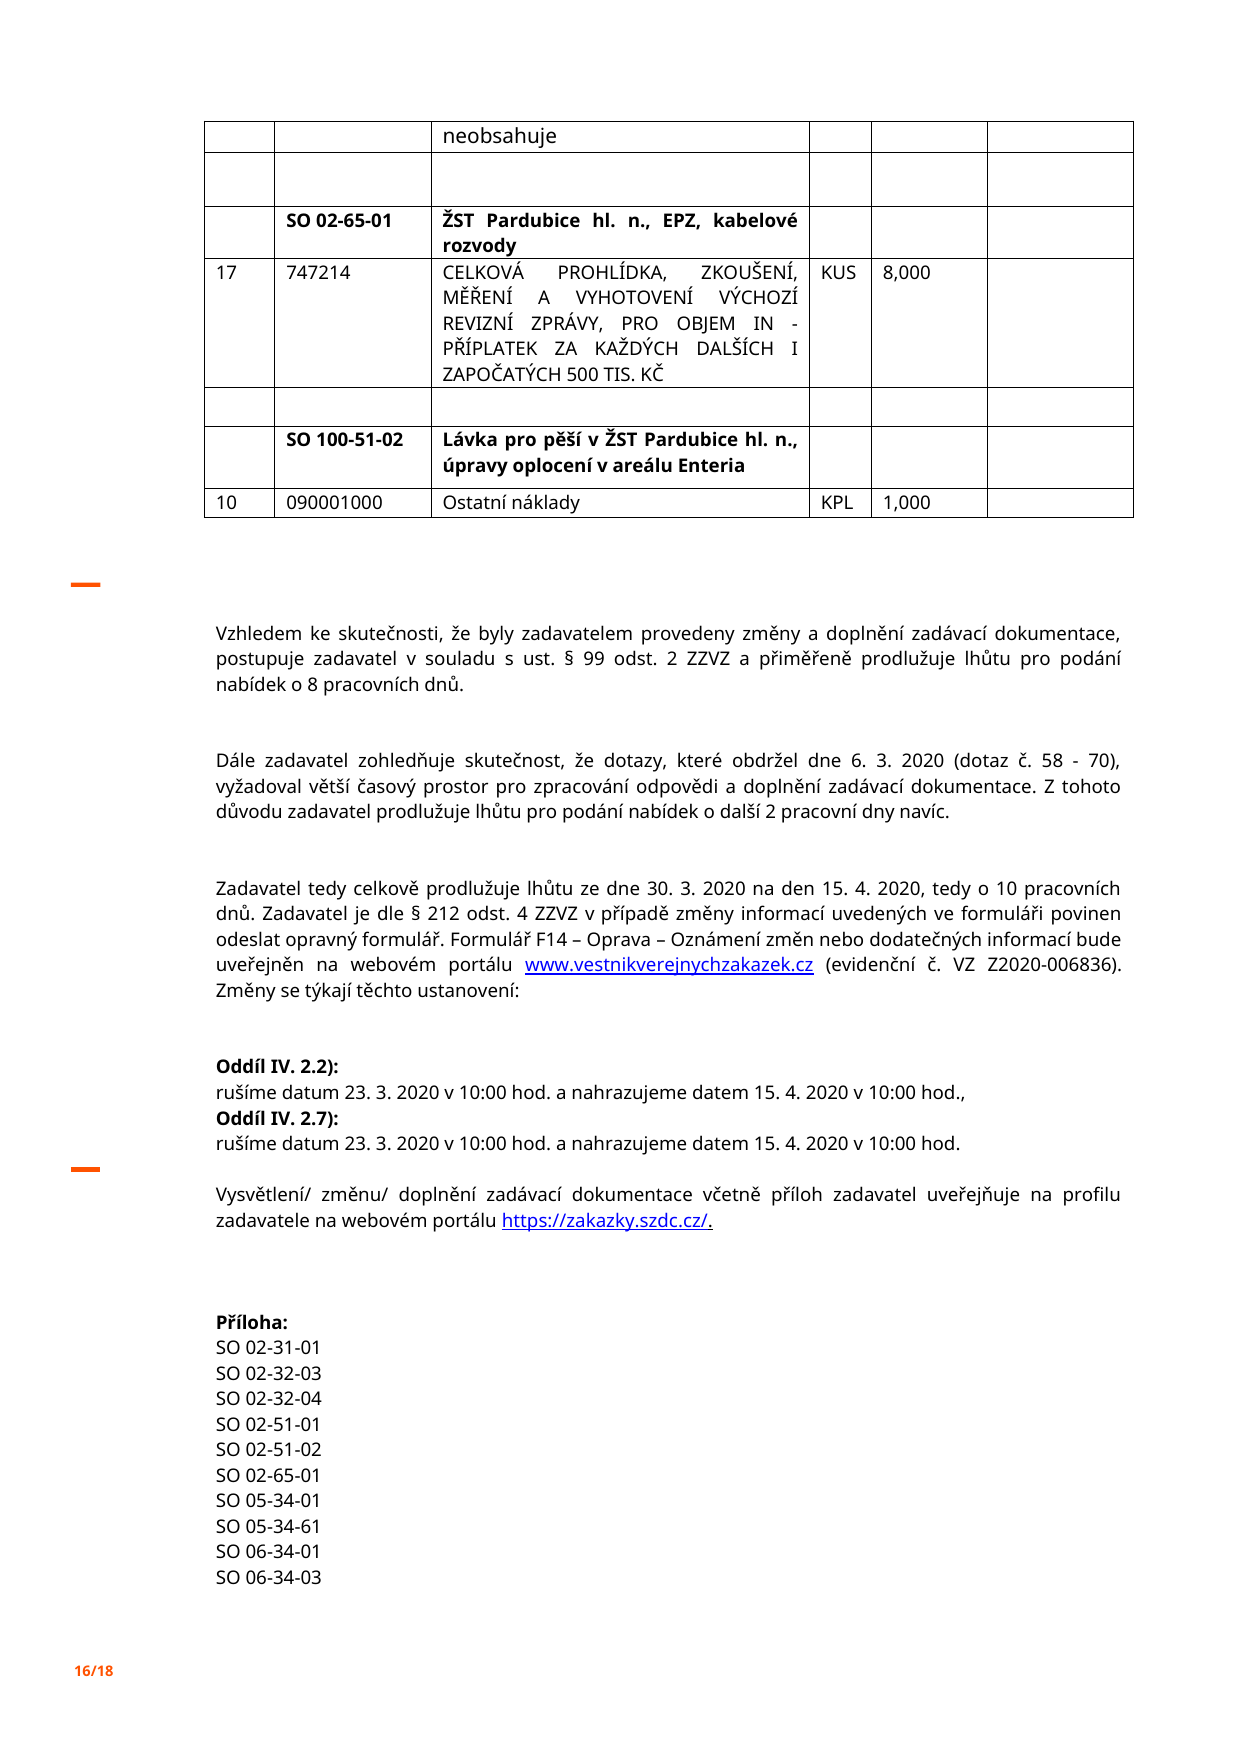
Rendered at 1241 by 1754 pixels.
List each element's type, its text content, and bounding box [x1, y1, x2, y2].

table_cell [872, 388, 987, 426]
text rušíme datum 23. 3. 2020 v 10:00 hod. a nahrazujeme datem 15. 4. 2020 v 10:00 hod. [216, 1130, 1122, 1156]
text Vysvětlení/ změnu/ doplnění zadávací dokumentace včetně příloh zadavatel uveřejňuje na profilu zadavatele na webovém portálu https://zakazky.szdc.cz/. [216, 1181, 1122, 1232]
table_cell 747214 [275, 259, 431, 387]
table_cell [205, 388, 274, 426]
text SO 02-65-01 [216, 1462, 1122, 1488]
table_cell [810, 153, 871, 206]
table_cell SO 02-65-01 [275, 207, 431, 258]
table_cell [810, 388, 871, 426]
text SO 06-34-01 [216, 1539, 1122, 1564]
table_cell SO 100-51-02 [275, 427, 431, 488]
text SO 06-34-03 [216, 1564, 1122, 1590]
text SO 05-34-01 [216, 1488, 1122, 1513]
text rušíme datum 23. 3. 2020 v 10:00 hod. a nahrazujeme datem 15. 4. 2020 v 10:00 hod., [216, 1079, 1122, 1105]
table_cell [432, 388, 809, 426]
table_cell Ostatní náklady [432, 489, 809, 517]
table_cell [432, 122, 809, 152]
table_cell [988, 388, 1133, 426]
table_cell [988, 489, 1133, 517]
table_cell [872, 207, 987, 258]
table_cell [872, 122, 987, 152]
table_cell [275, 388, 431, 426]
table_cell KUS [810, 259, 871, 387]
table_cell [988, 207, 1133, 258]
table_cell [432, 153, 809, 206]
table_cell [988, 259, 1133, 387]
table_cell [988, 122, 1133, 152]
table_cell ŽST Pardubice hl. n., EPZ, kabelové rozvody [432, 207, 809, 258]
text Příloha: [216, 1309, 1122, 1334]
table_cell [872, 427, 987, 488]
text Vzhledem ke skutečnosti, že byly zadavatelem provedeny změny a doplnění zadávací dokumentace, postupuje zadavatel v souladu s ust. § 99 odst. 2 ZZVZ a přiměřeně prodlužuje lhůtu pro podání nabídek o 8 pracovních dnů. [216, 620, 1122, 696]
text SO 02-32-03 [216, 1360, 1122, 1386]
table_cell [205, 153, 274, 206]
table_cell [810, 207, 871, 258]
table_cell [275, 122, 431, 152]
table_cell [205, 122, 274, 152]
table_cell [988, 427, 1133, 488]
text Oddíl IV. 2.7): [216, 1105, 1122, 1130]
table_cell 17 [205, 259, 274, 387]
table_cell 090001000 [275, 489, 431, 517]
table_cell [810, 122, 871, 152]
table_cell 1,000 [872, 489, 987, 517]
text SO 02-31-01 [216, 1334, 1122, 1360]
table_cell 10 [205, 489, 274, 517]
text SO 05-34-61 [216, 1513, 1122, 1539]
table_cell KPL [810, 489, 871, 517]
table_cell [872, 153, 987, 206]
text SO 02-32-04 [216, 1386, 1122, 1411]
table_cell [275, 153, 431, 206]
text SO 02-51-02 [216, 1437, 1122, 1462]
text Dále zadavatel zohledňuje skutečnost, že dotazy, které obdržel dne 6. 3. 2020 (dotaz č. 58 - 70), vyžadoval větší časový prostor pro zpracování odpovědi a doplnění zadávací dokumentace. Z tohoto důvodu zadavatel prodlužuje lhůtu pro podání nabídek o další 2 pracovní dny navíc. [216, 747, 1122, 824]
table_cell [810, 427, 871, 488]
table_cell [205, 427, 274, 488]
text Oddíl IV. 2.2): [216, 1054, 1122, 1079]
table_cell [988, 153, 1133, 206]
text Zadavatel tedy celkově prodlužuje lhůtu ze dne 30. 3. 2020 na den 15. 4. 2020, tedy o 10 pracovních dnů. Zadavatel je dle § 212 odst. 4 ZZVZ v případě změny informací uvedených ve formuláři povinen odeslat opravný formulář. Formulář F14 – Oprava – Oznámení změn nebo dodatečných informací bude uveřejněn na webovém portálu www.vestnikverejnychzakazek.cz (evidenční č. VZ Z2020-006836). Změny se týkají těchto ustanovení: [216, 875, 1122, 1003]
table_cell 8,000 [872, 259, 987, 387]
table_cell CELKOVÁ PROHLÍDKA, ZKOUŠENÍ, MĚŘENÍ A VYHOTOVENÍ VÝCHOZÍ REVIZNÍ ZPRÁVY, PRO OBJEM IN - PŘÍPLATEK ZA KAŽDÝCH DALŠÍCH I ZAPOČATÝCH 500 TIS. KČ [432, 259, 809, 387]
table_cell [205, 207, 274, 258]
table_cell Lávka pro pěší v ŽST Pardubice hl. n., úpravy oplocení v areálu Enteria [432, 427, 809, 488]
text SO 02-51-01 [216, 1411, 1122, 1437]
